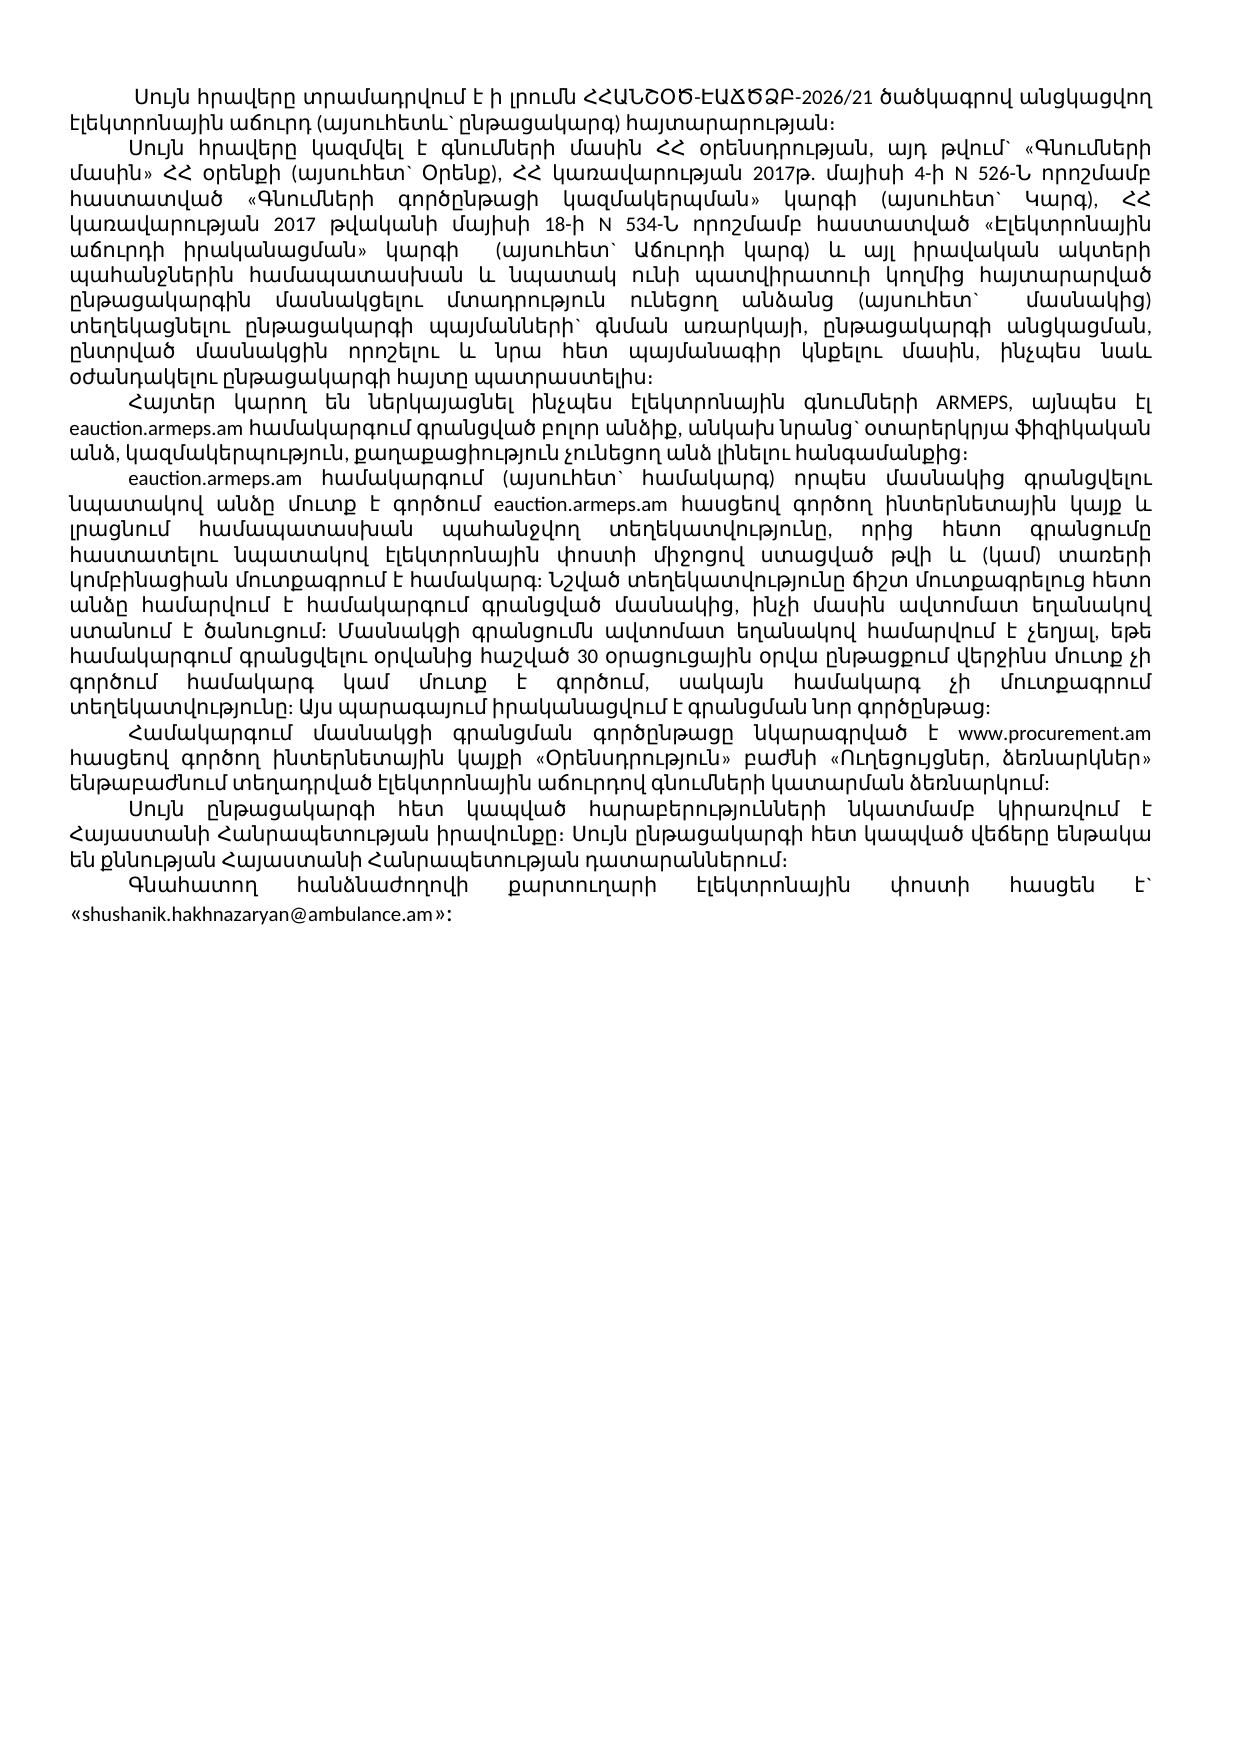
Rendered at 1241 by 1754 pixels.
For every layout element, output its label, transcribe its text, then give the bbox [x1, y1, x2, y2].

text Սույն հրավերը կազմվել է գնումների մասին ՀՀ օրենսդրության, այդ թվում` «Գնումների մասին» ՀՀ օրենքի (այսուհետ` Օրենք), ՀՀ կառավարության 2017թ. մայիսի 4-ի N 526-Ն որոշմամբ հաստատված «Գնումների գործընթացի կազմակերպման» կարգի (այսուհետ` Կարգ), ՀՀ կառավարության 2017 թվականի մայիսի 18-ի N 534-Ն որոշմամբ հաստատված «Էլեկտրոնային աճուրդի իրականացման» կարգի (այսուհետ` Աճուրդի կարգ) և այլ իրավական ակտերի պահանջներին համապատասխան և նպատակ ունի պատվիրատուի կողմից հայտարարված ընթացակարգին մասնակցելու մտադրություն ունեցող անձանց (այսուհետ` մասնակից) տեղեկացնելու ընթացակարգի պայմանների` գնման առարկայի, ընթացակարգի անցկացման, ընտրված մասնակցին որոշելու և նրա հետ պայմանագիր կնքելու մասին, ինչպես նաև օժանդակելու ընթացակարգի հայտը պատրաստելիս։ [69, 135, 1152, 389]
text Գնահատող հանձնաժողովի քարտուղարի էլեկտրոնային փոստի հասցեն է` «shushanik.hakhnazaryan@ambulance.am»: [69, 872, 1152, 928]
text Համակարգում մասնակցի գրանցման գործընթացը նկարագրված է www.procurement.am հասցեով գործող ինտերնետային կայքի «Օրենսդրություն» բաժնի «Ուղեցույցներ, ձեռնարկներ» ենթաբաժնում տեղադրված էլեկտրոնային աճուրդով գնումների կատարման ձեռնարկում: [69, 720, 1152, 796]
text Սույն ընթացակարգի հետ կապված հարաբերությունների նկատմամբ կիրառվում է Հայաստանի Հանրապետության իրավունքը։ Սույն ընթացակարգի հետ կապված վեճերը ենթակա են քննության Հայաստանի Հանրապետության դատարաններում։ [69, 796, 1152, 872]
text Հայտեր կարող են ներկայացնել ինչպես էլեկտրոնային գնումների ARMEPS, այնպես էլ eauction.armeps.am համակարգում գրանցված բոլոր անձիք, անկախ նրանց` օտարերկրյա ֆիզիկական անձ, կազմակերպություն, քաղաքացիություն չունեցող անձ լինելու հանգամանքից։ [69, 389, 1152, 466]
text Սույն հրավերը տրամադրվում է ի լրումն ՀՀԱՆՇՕԾ-ԷԱՃԾՁԲ-2026/21 ծածկագրով անցկացվող էլեկտրոնային աճուրդ (այսուհետև` ընթացակարգ) հայտարարության։ [69, 84, 1152, 135]
text eauction.armeps.am համակարգում (այսուհետ` համակարգ) որպես մասնակից գրանցվելու նպատակով անձը մուտք է գործում eauction.armeps.am հասցեով գործող ինտերնետային կայք և լրացնում համապատասխան պահանջվող տեղեկատվությունը, որից հետո գրանցումը հաստատելու նպատակով էլեկտրոնային փոստի միջոցով ստացված թվի և (կամ) տառերի կոմբինացիան մուտքագրում է համակարգ: Նշված տեղեկատվությունը ճիշտ մուտքագրելուց հետո անձը համարվում է համակարգում գրանցված մասնակից, ինչի մասին ավտոմատ եղանակով ստանում է ծանուցում: Մասնակցի գրանցումն ավտոմատ եղանակով համարվում է չեղյալ, եթե համակարգում գրանցվելու օրվանից հաշված 30 օրացուցային օրվա ընթացքում վերջինս մուտք չի գործում համակարգ կամ մուտք է գործում, սակայն համակարգ չի մուտքագրում տեղեկատվությունը: Այս պարագայում իրականացվում է գրանցման նոր գործընթաց: [69, 466, 1152, 720]
